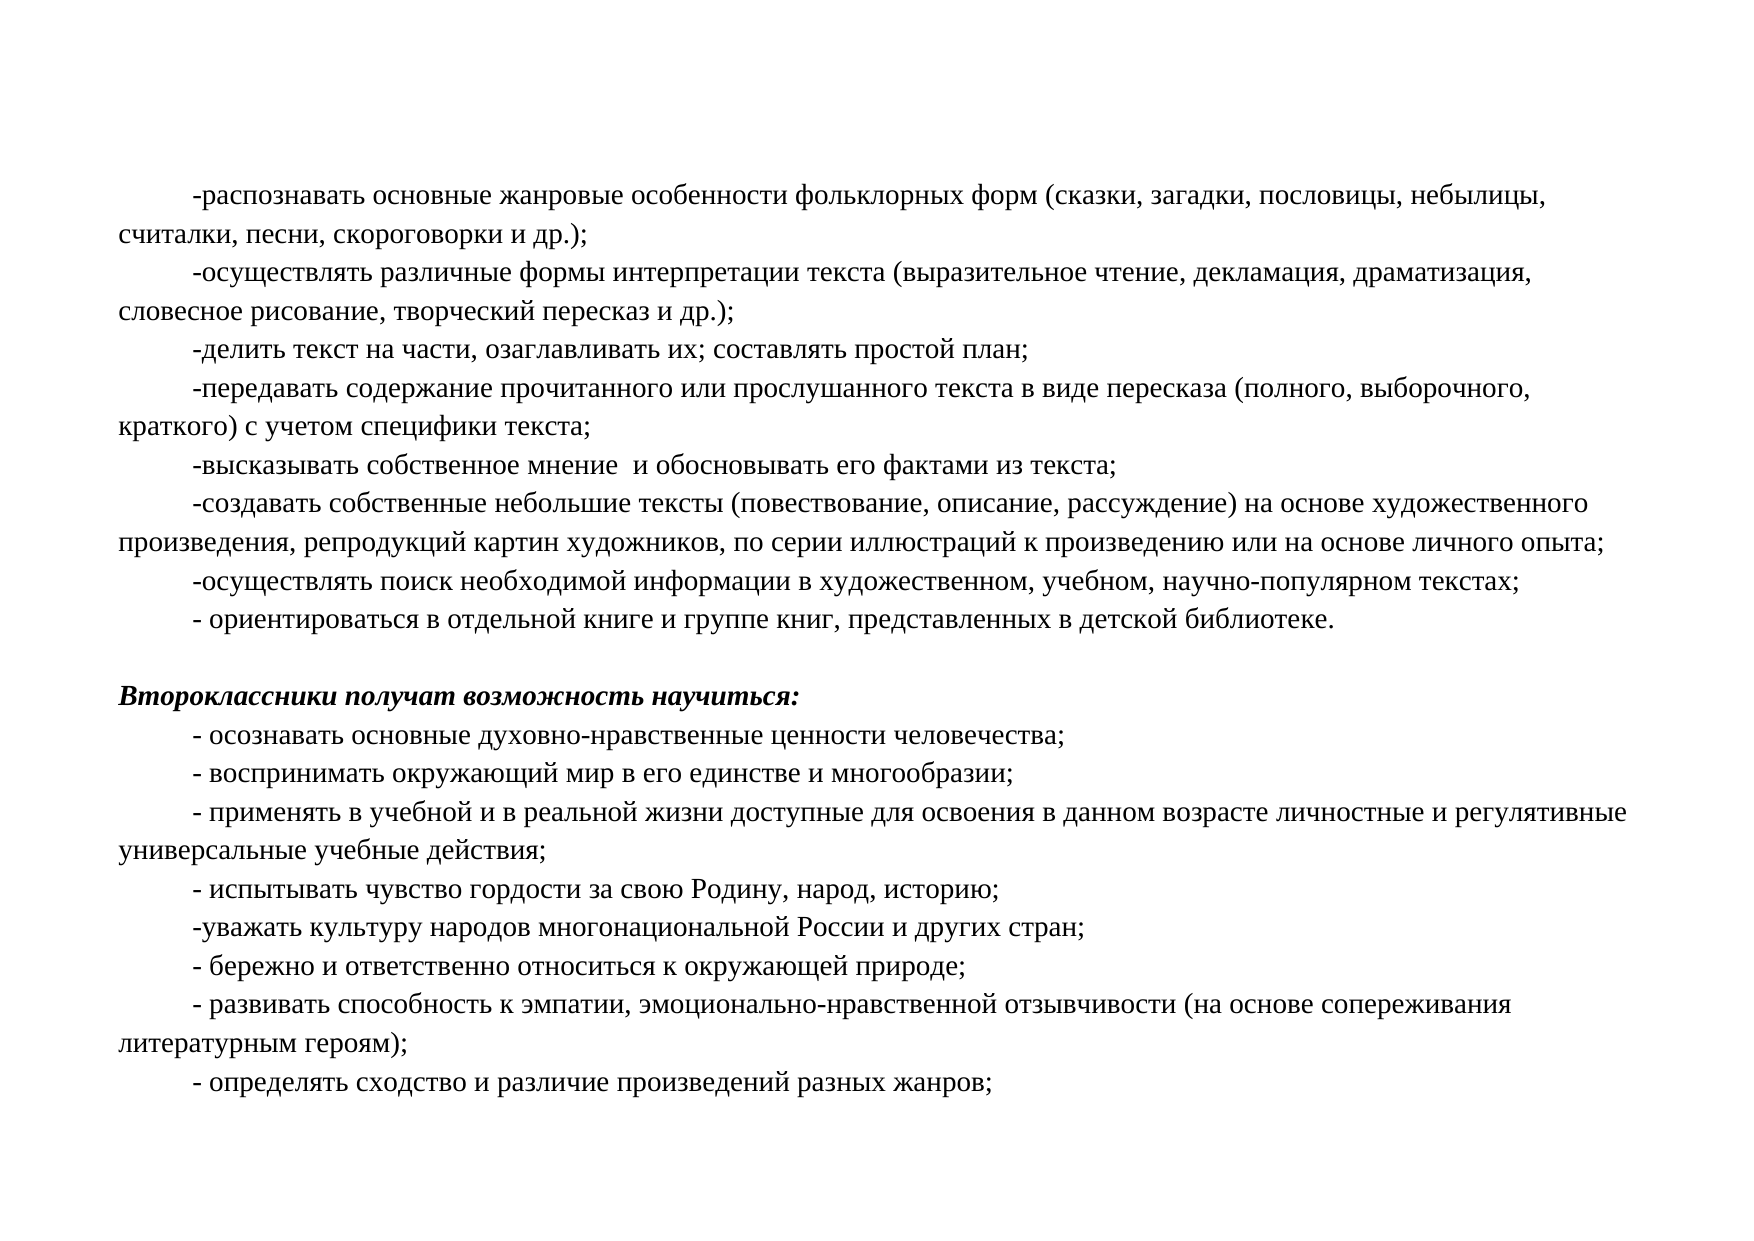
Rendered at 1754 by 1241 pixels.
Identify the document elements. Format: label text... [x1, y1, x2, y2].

text -распознавать основные жанровые особенности фольклорных форм (сказки, загадки, пословицы, небылицы, считалки, песни, скороговорки и др.); [118, 177, 1636, 249]
text -передавать содержание прочитанного или прослушанного текста в виде пересказа (полного, выборочного, краткого) с учетом специфики текста; [118, 370, 1636, 442]
text - бережно и ответственно относиться к окружающей природе; [118, 948, 1636, 982]
text - определять сходство и различие произведений разных жанров; [118, 1064, 1636, 1097]
text -создавать собственные небольшие тексты (повествование, описание, рассуждение) на основе художественного произведения, репродукций картин художников, по серии иллюстраций к произведению или на основе личного опыта; [118, 486, 1636, 558]
text -осуществлять поиск необходимой информации в художественном, учебном, научно-популярном текстах; [118, 563, 1636, 596]
text -высказывать собственное мнение и обосновывать его фактами из текста; [118, 447, 1636, 481]
text - испытывать чувство гордости за свою Родину, народ, историю; [118, 871, 1636, 904]
text - осознавать основные духовно-нравственные ценности человечества; [118, 717, 1636, 750]
text - ориентироваться в отдельной книге и группе книг, представленных в детской библиотеке. [118, 601, 1636, 635]
text -делить текст на части, озаглавливать их; составлять простой план; [118, 331, 1636, 365]
text -уважать культуру народов многонациональной России и других стран; [118, 909, 1636, 943]
text - воспринимать окружающий мир в его единстве и многообразии; [118, 755, 1636, 789]
text -осуществлять различные формы интерпретации текста (выразительное чтение, декламация, драматизация, словесное рисование, творческий пересказ и др.); [118, 254, 1636, 326]
text - развивать способность к эмпатии, эмоционально-нравственной отзывчивости (на основе сопереживания литературным героям); [118, 987, 1636, 1059]
text - применять в учебной и в реальной жизни доступные для освоения в данном возрасте личностные и регулятивные универсальные учебные действия; [118, 794, 1636, 866]
text Второклассники получат возможность научиться: [118, 678, 1636, 712]
